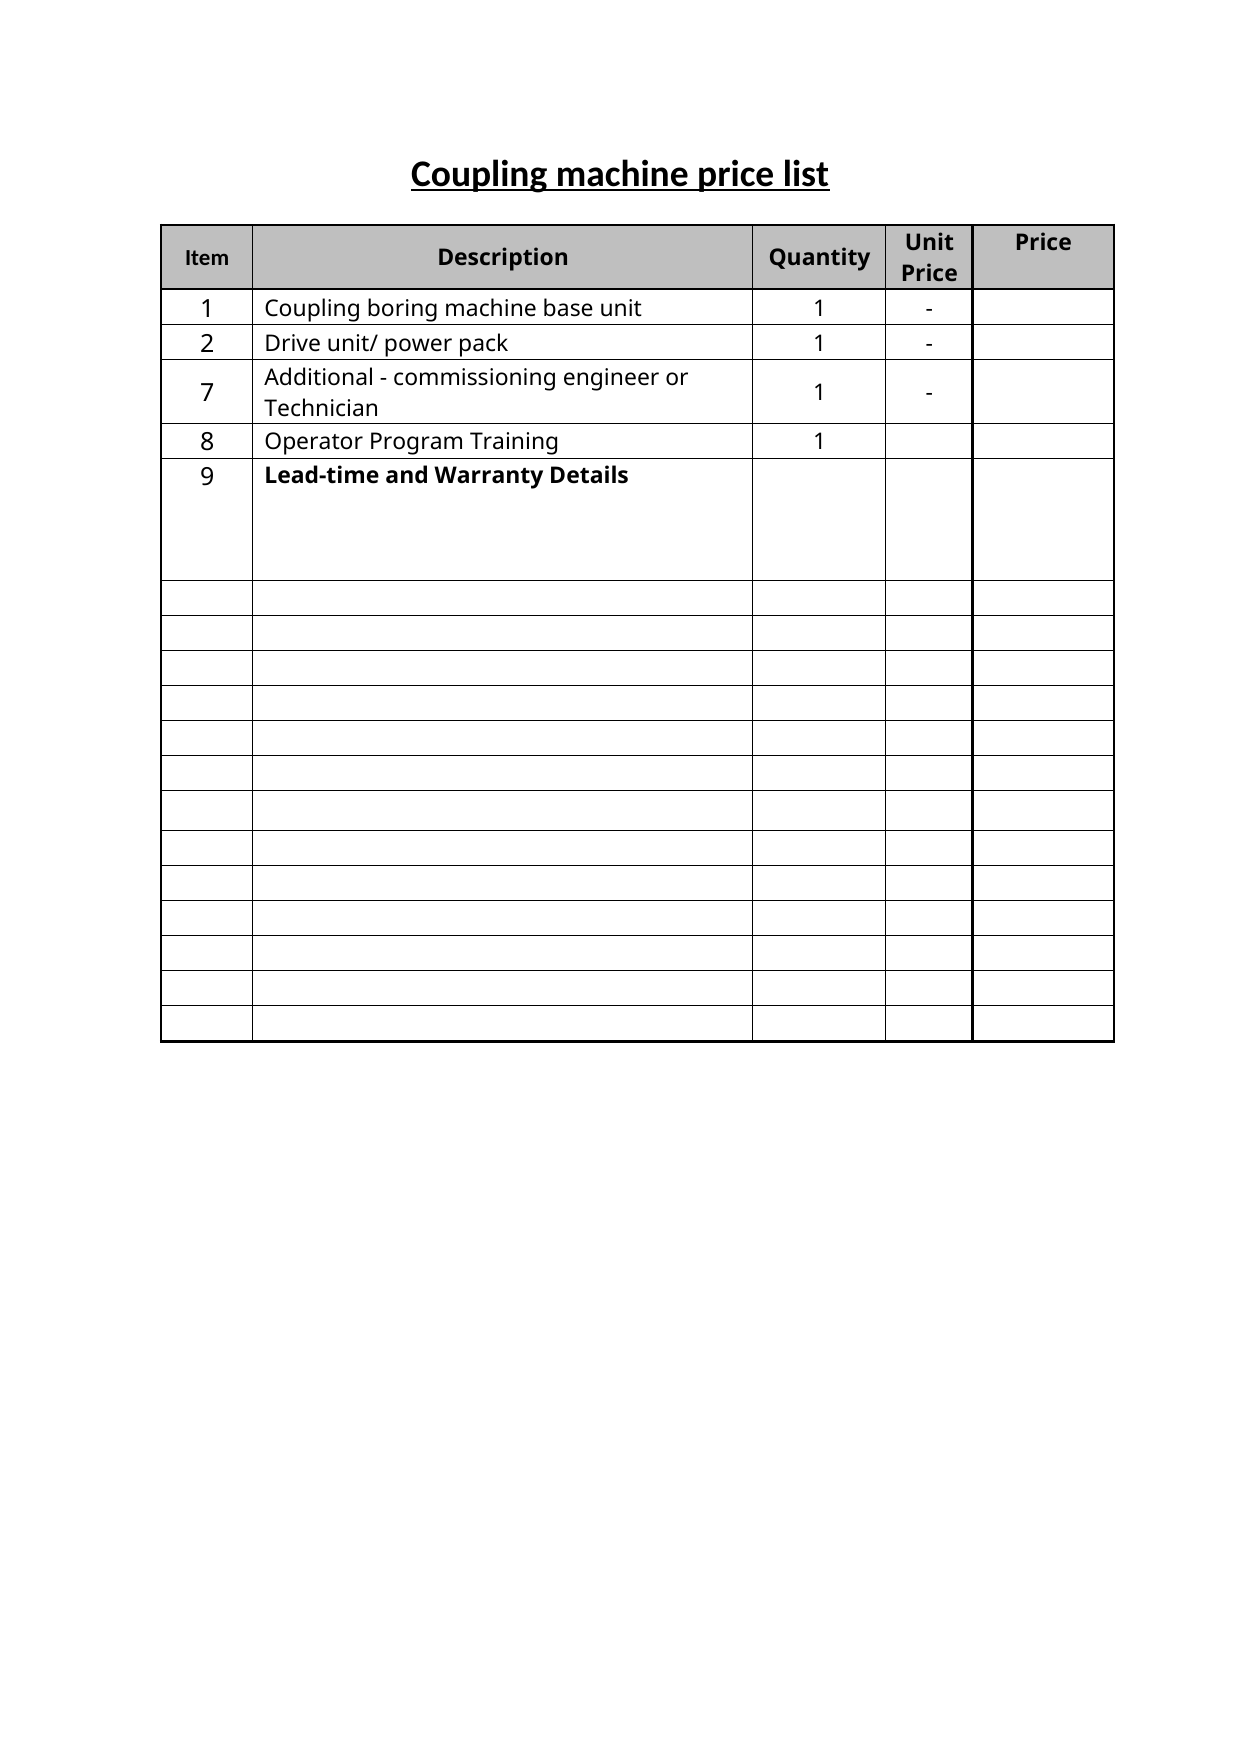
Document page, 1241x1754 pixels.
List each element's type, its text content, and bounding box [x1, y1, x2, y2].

table_cell [253, 831, 752, 865]
table_cell [162, 1006, 252, 1040]
table_cell [253, 581, 752, 614]
table_cell - [886, 290, 971, 324]
table_cell [974, 581, 1113, 614]
table_cell Additional - commissioning engineer or Technician [253, 360, 752, 423]
table_cell 9 [162, 459, 252, 579]
table_cell [974, 290, 1113, 324]
table_cell - [886, 360, 971, 423]
table_cell [886, 616, 971, 650]
table_cell [974, 791, 1113, 830]
table_cell [886, 1006, 971, 1040]
table_cell 2 [162, 325, 252, 359]
table_cell [753, 756, 885, 790]
table_cell [753, 791, 885, 830]
table_cell [253, 686, 752, 720]
table_cell [886, 651, 971, 685]
table_cell 1 [753, 424, 885, 458]
table_cell 7 [162, 360, 252, 423]
table_cell [753, 721, 885, 755]
table_cell [886, 459, 971, 579]
table_cell 1 [753, 360, 885, 423]
table_cell [886, 721, 971, 755]
table_cell [753, 651, 885, 685]
table_cell 1 [753, 325, 885, 359]
table_cell [253, 866, 752, 900]
table_cell [974, 936, 1113, 970]
table_cell [753, 1006, 885, 1040]
table_cell [974, 616, 1113, 650]
table_cell Lead-time and Warranty Details [253, 459, 752, 579]
table_cell [253, 721, 752, 755]
table_header Quantity [753, 226, 885, 288]
table_cell [886, 971, 971, 1005]
table_cell Coupling boring machine base unit [253, 290, 752, 324]
table_cell [886, 791, 971, 830]
table_cell [886, 866, 971, 900]
table_cell [974, 721, 1113, 755]
table_cell [886, 686, 971, 720]
table_cell [753, 686, 885, 720]
table_cell [253, 971, 752, 1005]
table_cell [753, 831, 885, 865]
table_cell [162, 791, 252, 830]
table_header Price [974, 226, 1113, 288]
table_cell [974, 866, 1113, 900]
table_cell [974, 901, 1113, 935]
table_header Item [162, 226, 252, 288]
table_cell [253, 616, 752, 650]
table_cell [162, 651, 252, 685]
table_cell [886, 901, 971, 935]
table_cell [974, 831, 1113, 865]
table_cell [753, 936, 885, 970]
table_cell [974, 325, 1113, 359]
table_cell [753, 616, 885, 650]
table_cell [886, 424, 971, 458]
table_cell [974, 686, 1113, 720]
table_cell [753, 459, 885, 579]
table_cell [974, 651, 1113, 685]
table_cell [162, 721, 252, 755]
table_cell [753, 901, 885, 935]
table_cell [253, 1006, 752, 1040]
table_cell Operator Program Training [253, 424, 752, 458]
table_cell [162, 971, 252, 1005]
table_cell [162, 936, 252, 970]
table_cell [886, 936, 971, 970]
table_cell [162, 866, 252, 900]
table_cell [162, 831, 252, 865]
text Coupling machine price list [150, 150, 1090, 196]
table_cell 1 [162, 290, 252, 324]
table_cell [253, 901, 752, 935]
table_cell [253, 756, 752, 790]
table_cell [974, 971, 1113, 1005]
table_cell [974, 1006, 1113, 1040]
table_header Description [253, 226, 752, 288]
table_cell [253, 936, 752, 970]
table_cell 1 [753, 290, 885, 324]
table_cell [753, 971, 885, 1005]
table_cell [974, 459, 1113, 579]
table_cell [253, 651, 752, 685]
table_cell [753, 866, 885, 900]
table_cell Drive unit/ power pack [253, 325, 752, 359]
table_cell [886, 831, 971, 865]
table_cell [974, 756, 1113, 790]
table_header Unit Price [886, 226, 971, 288]
table_cell [162, 901, 252, 935]
table_cell [886, 756, 971, 790]
table_cell [162, 581, 252, 614]
table_cell [886, 581, 971, 614]
table_cell [974, 424, 1113, 458]
table_cell - [886, 325, 971, 359]
table_cell [162, 616, 252, 650]
table_cell [974, 360, 1113, 423]
table_cell [162, 756, 252, 790]
table_cell [162, 686, 252, 720]
table_cell [753, 581, 885, 614]
table_cell 8 [162, 424, 252, 458]
table_cell [253, 791, 752, 830]
